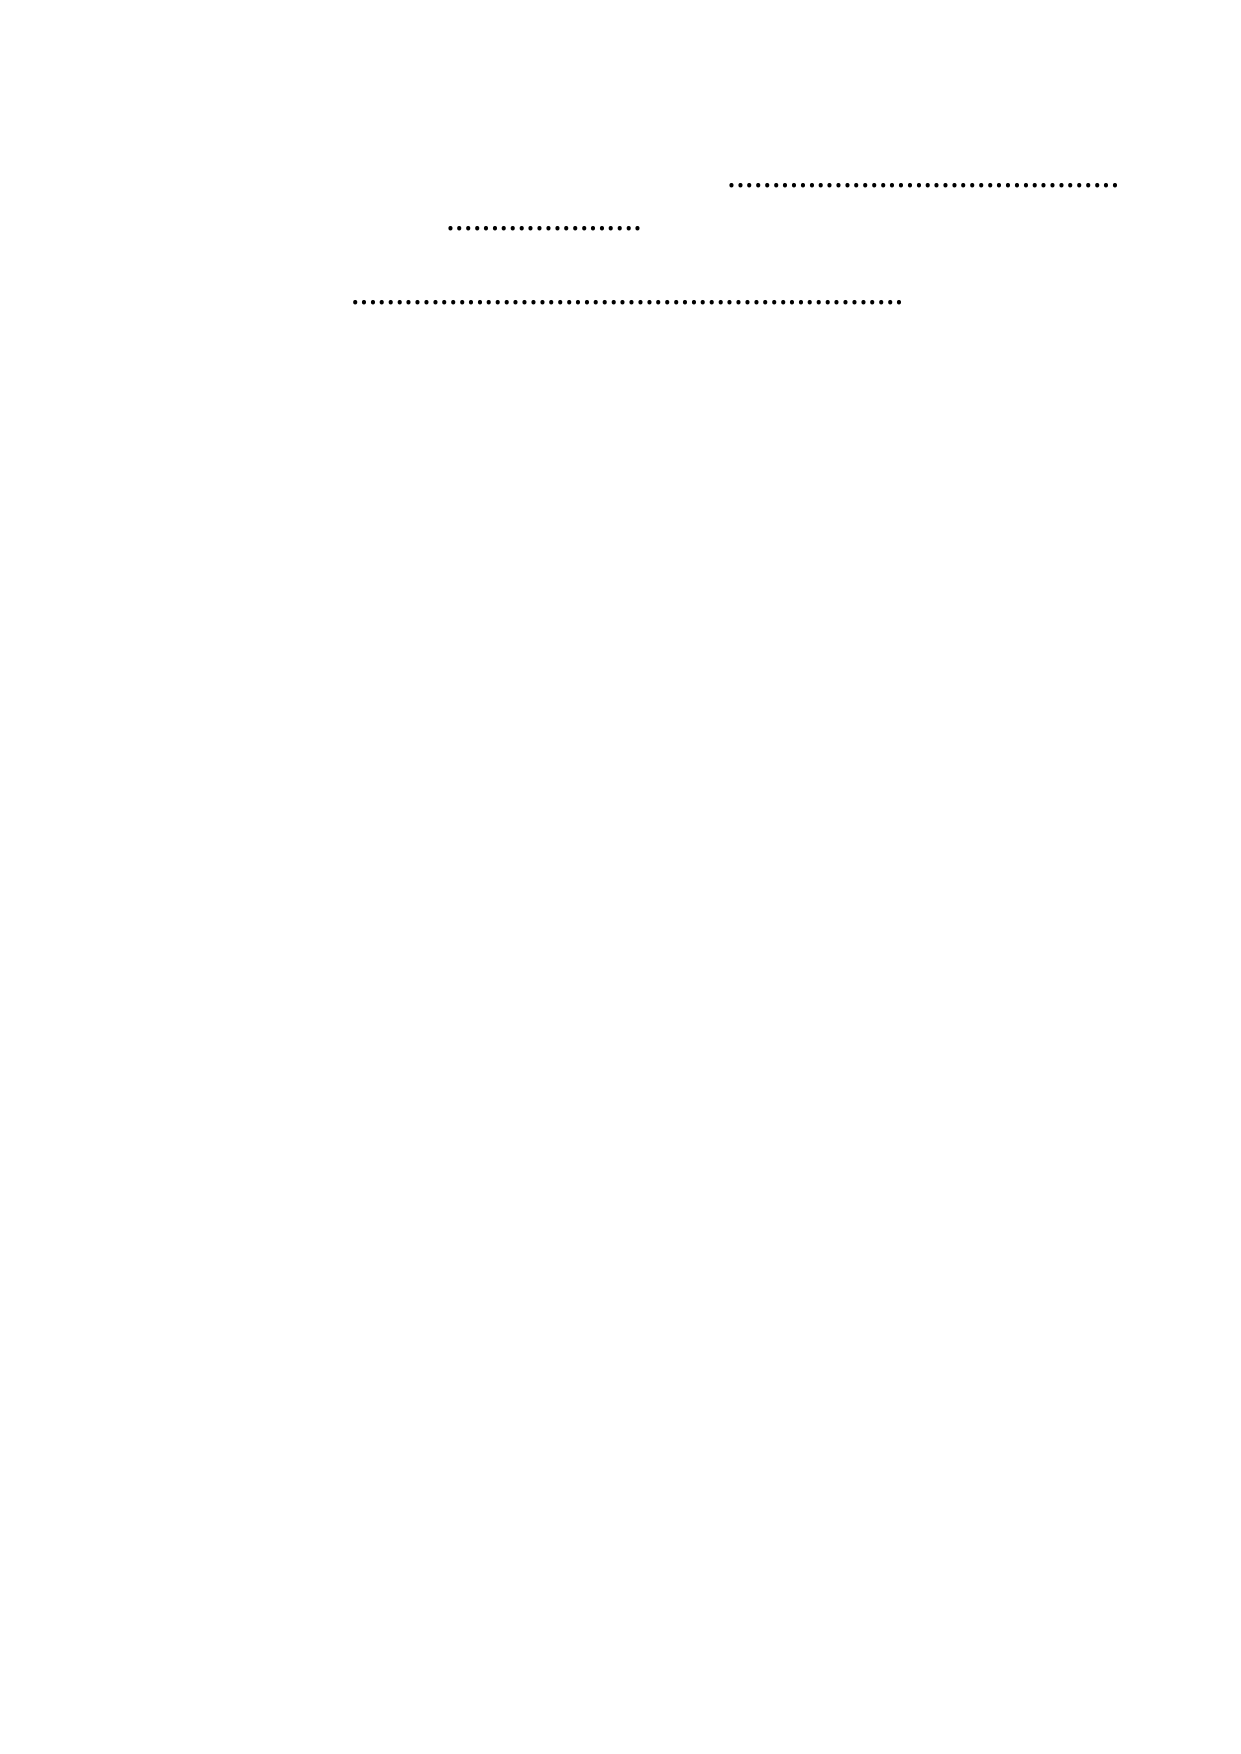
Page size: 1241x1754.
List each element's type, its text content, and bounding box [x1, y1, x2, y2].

text .................................................................. [446, 125, 1126, 240]
text .............................................................. [146, 240, 1126, 314]
